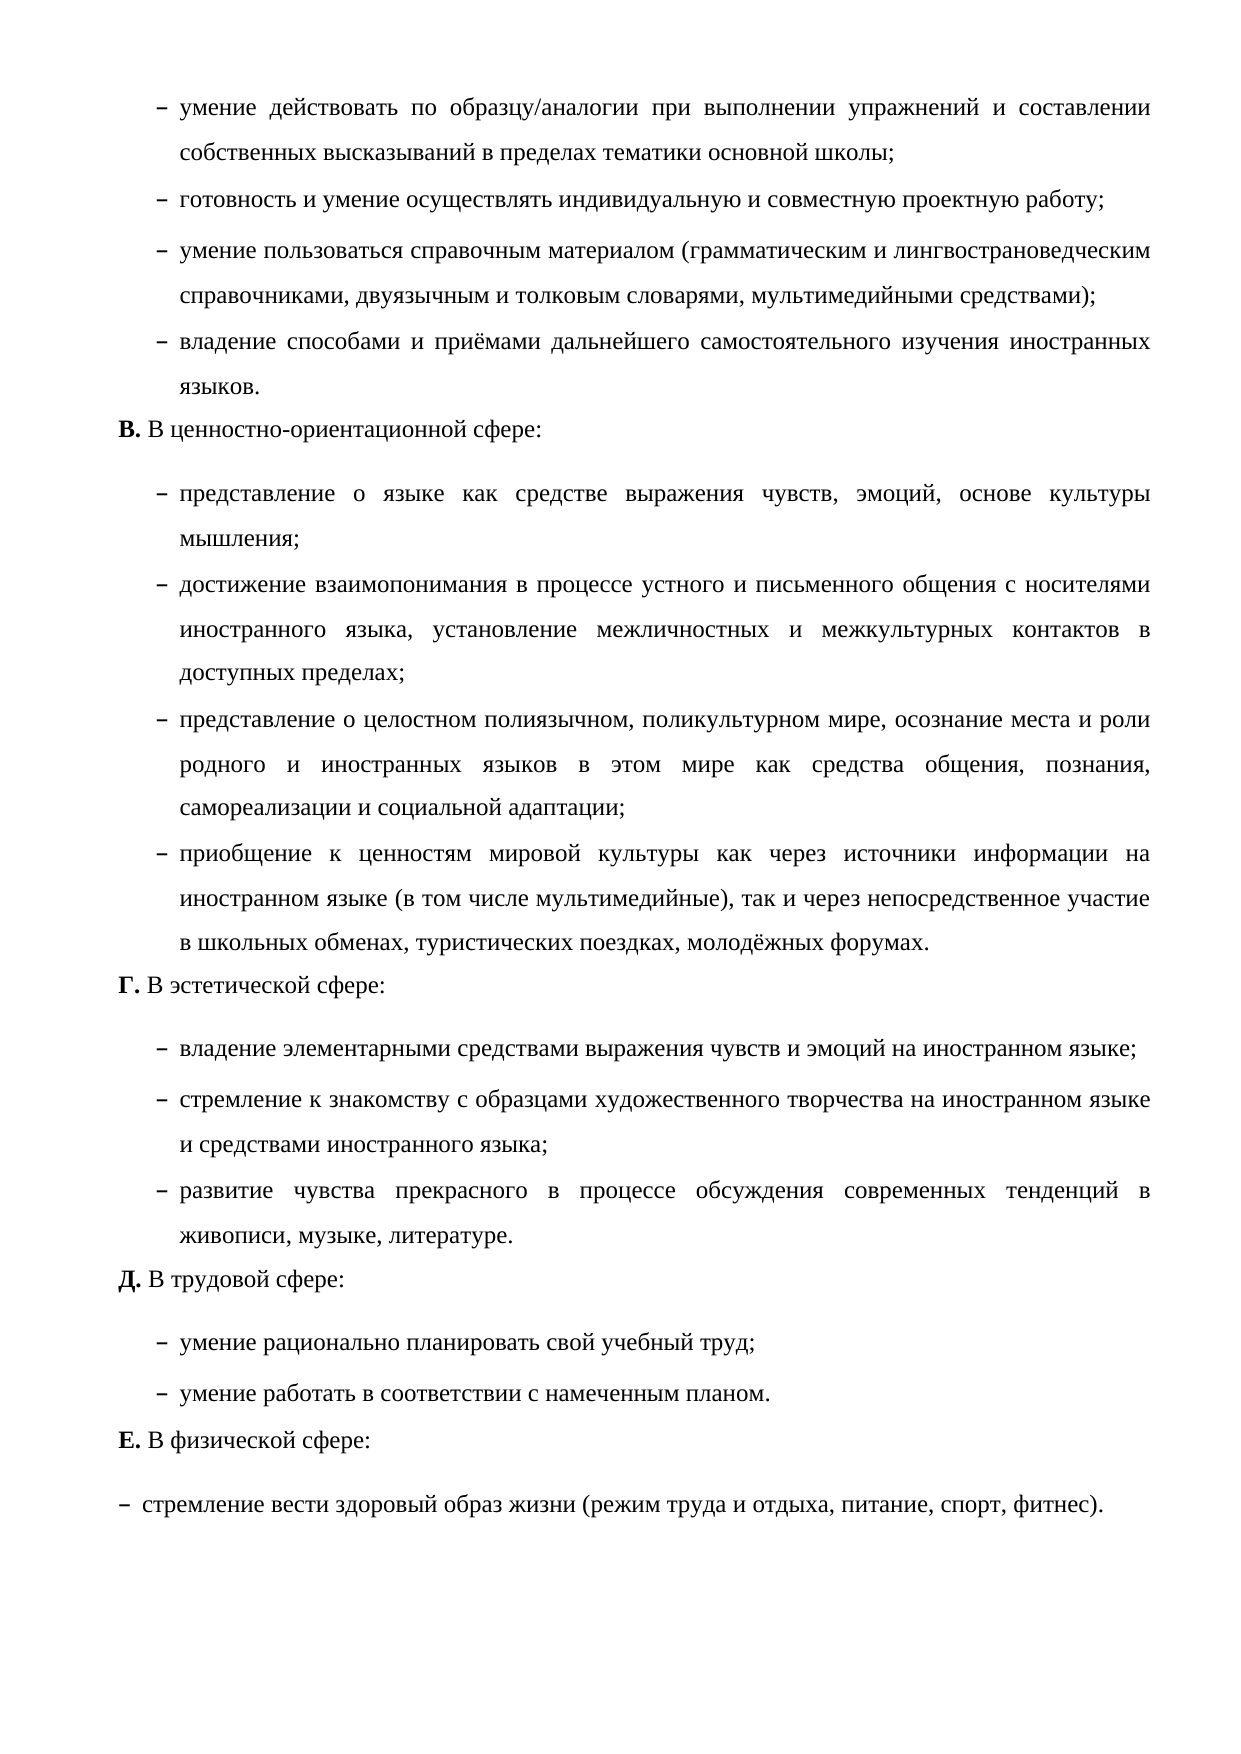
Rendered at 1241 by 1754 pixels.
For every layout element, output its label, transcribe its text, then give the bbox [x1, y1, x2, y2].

list умение действовать по образцу/аналогии при выполнении упражнений и составлении собственных высказываний в пределах тематики основной школы; [156, 89, 1152, 166]
list умение рационально планировать свой учебный труд; [156, 1323, 1152, 1358]
list владение способами и приёмами дальнейшего самостоятельного изучения иностранных языков. [156, 323, 1152, 400]
list представление о целостном полиязычном, поликультурном мире, осознание места и роли родного и иностранных языков в этом мире как средства общения, познания, самореализации и социальной адаптации; [156, 700, 1152, 821]
list представление о языке как средстве выражения чувств, эмоций, основе культуры мышления; [156, 474, 1152, 551]
text Г. В эстетической сфере: [118, 970, 1152, 998]
text В. В ценностно-ориентационной сфере: [118, 414, 1152, 443]
list приобщение к ценностям мировой культуры как через источники информации на иностранном языке (в том числе мультимедийные), так и через непосредственное участие в школьных обменах, туристических поездках, молодёжных форумах. [156, 835, 1152, 955]
list готовность и умение осуществлять индивидуальную и совместную проектную работу; [156, 180, 1152, 214]
list стремление к знакомству с образцами художественного творчества на иностранном языке и средствами иностранного языка; [156, 1081, 1152, 1158]
list умение работать в соответствии с намеченным планом. [156, 1374, 1152, 1409]
list достижение взаимопонимания в процессе устного и письменного общения с носителями иностранного языка, установление межличностных и межкультурных контактов в доступных пределах; [156, 566, 1152, 686]
list стремление вести здоровый образ жизни (режим труда и отдыха, питание, спорт, фитнес). [118, 1485, 1152, 1519]
list развитие чувства прекрасного в процессе обсуждения современных тенденций в живописи, музыке, литературе. [156, 1172, 1152, 1249]
text Е. В физической сфере: [118, 1426, 1152, 1454]
list владение элементарными средствами выражения чувств и эмоций на иностранном языке; [156, 1029, 1152, 1064]
text Д. В трудовой сфере: [118, 1264, 1152, 1292]
list умение пользоваться справочным материалом (грамматическим и лингвострановедческим справочниками, двуязычным и толковым словарями, мультимедийными средствами); [156, 231, 1152, 308]
